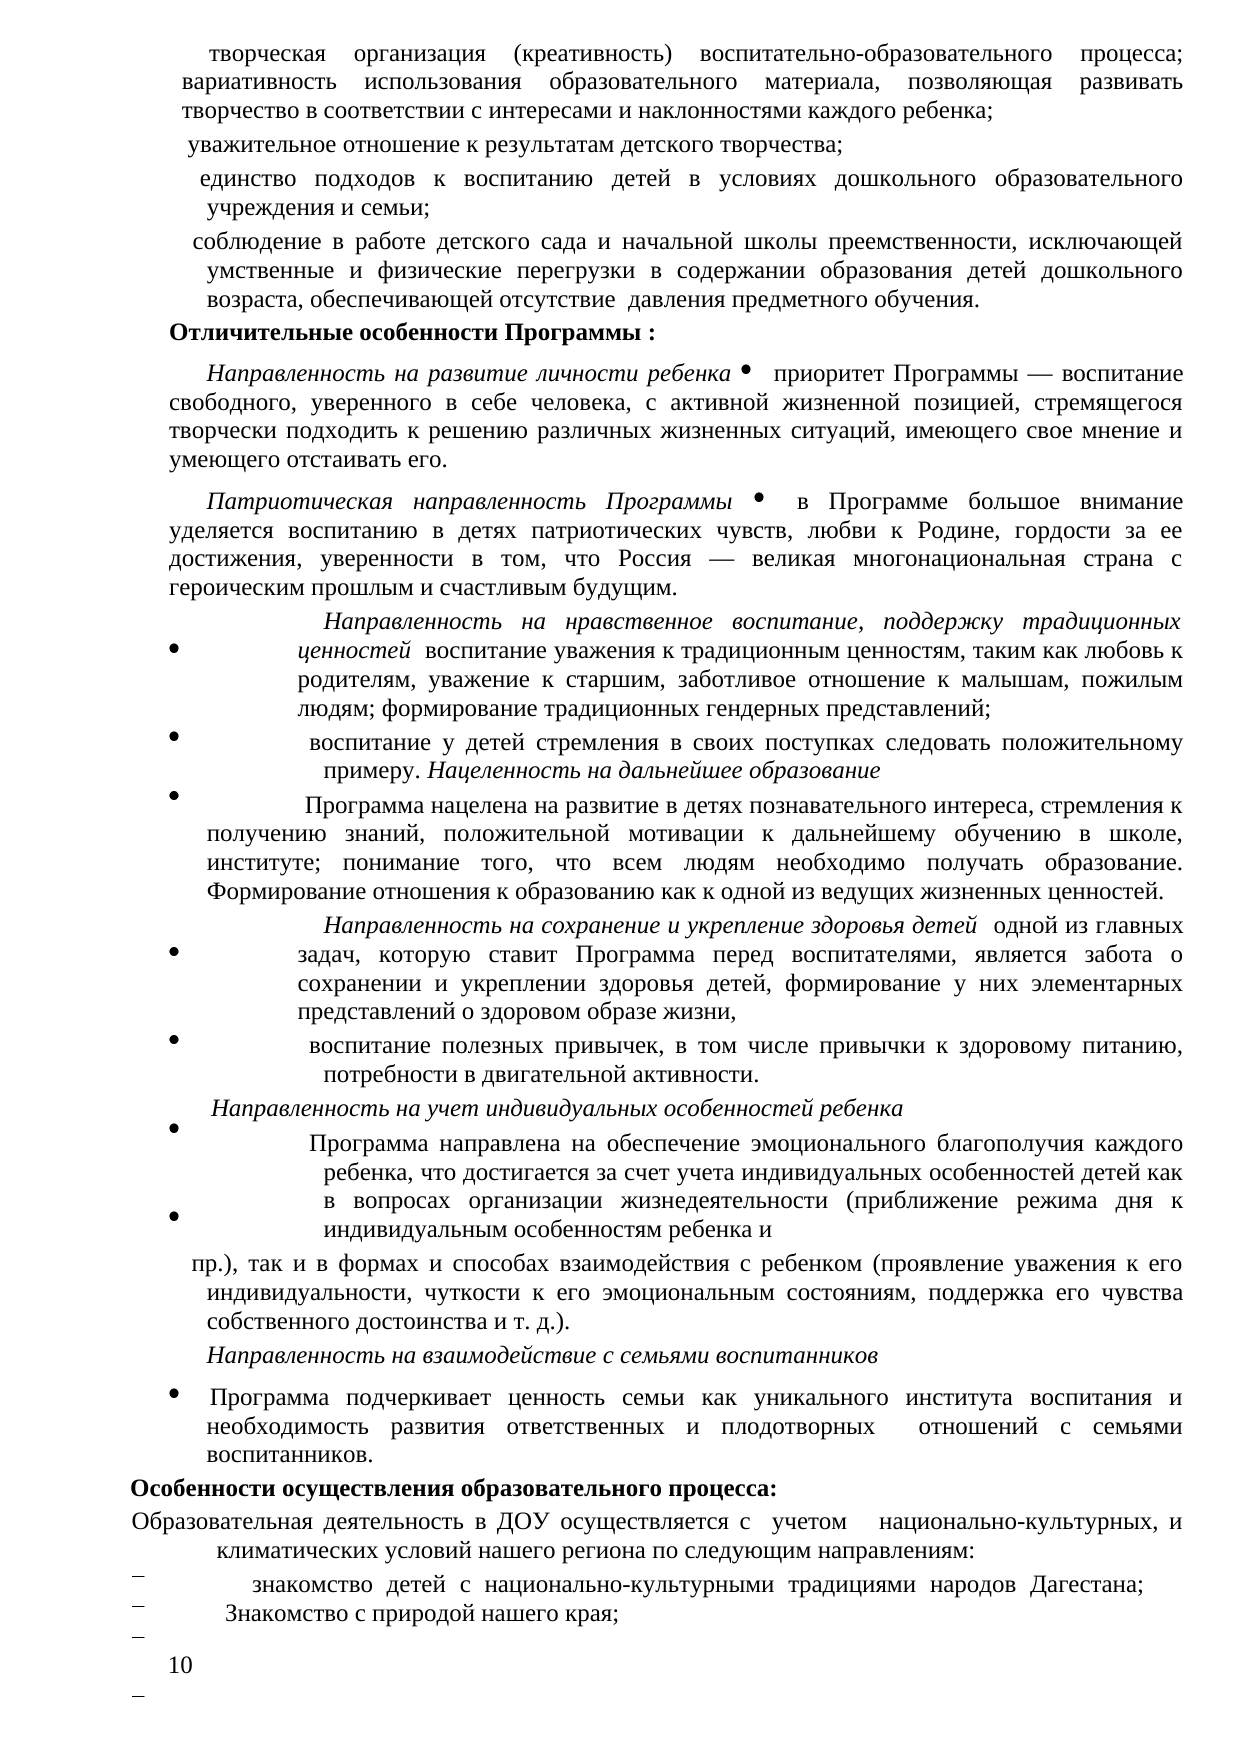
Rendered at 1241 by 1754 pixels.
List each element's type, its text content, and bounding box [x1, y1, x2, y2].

text Образовательная деятельность в ДОУ осуществляется с учетом национально-культурных, и климатических условий нашего региона по следующим направлениям: [131, 1506, 1184, 1564]
text Программа направлена на обеспечение эмоционального благополучия каждого ребенка, что достигается за счет учета индивидуальных особенностей детей как в вопросах организации жизнедеятельности (приближение режима дня к индивидуальным особенностям ребенка и [181, 1128, 1184, 1243]
text Направленность на нравственное воспитание, поддержку традиционных ценностей воспитание уважения к традиционным ценностям, таким как любовь к родителям, уважение к старшим, заботливое отношение к малышам, пожилым людям; формирование традиционных гендерных представлений; [181, 606, 1184, 721]
text пр.), так и в формах и способах взаимодействия с ребенком (проявление уважения к его индивидуальности, чуткости к его эмоциональным состояниям, поддержка его чувства собственного достоинства и т. д.). [181, 1248, 1184, 1335]
text Направленность на развитие личности ребенка приоритет Программы — воспитание свободного, уверенного в себе человека, с активной жизненной позицией, стремящегося творчески подходить к решению различных жизненных ситуаций, имеющего свое мнение и умеющего отстаивать его. [169, 351, 1184, 473]
text творческая организация (креативность) воспитательно-образовательного процесса; вариативность использования образовательного материала, позволяющая развивать творчество в соответствии с интересами и наклонностями каждого ребенка; [181, 38, 1184, 124]
picture [740, 350, 764, 382]
text воспитание у детей стремления в своих поступках следовать положительному примеру. Нацеленность на дальнейшее образование [181, 727, 1184, 784]
text Патриотическая направленность Программы в Программе большое внимание уделяется воспитанию в детях патриотических чувств, любви к Родине, гордости за ее достижения, уверенности в том, что Россия — великая многонациональная страна с героическим прошлым и счастливым будущим. [169, 478, 1184, 601]
text знакомство детей с национально-культурными традициями народов Дагестана; Знакомство с природой нашего края; [159, 1569, 1145, 1627]
text Программа нацелена на развитие в детях познавательного интереса, стремления к получению знаний, положительной мотивации к дальнейшему обучению в школе, институте; понимание того, что всем людям необходимо получать образование. Формирование отношения к образованию как к одной из ведущих жизненных ценностей. [181, 790, 1184, 905]
text единство подходов к воспитанию детей в условиях дошкольного образовательного учреждения и семьи; [181, 163, 1184, 221]
text соблюдение в работе детского сада и начальной школы преемственности, исключающей умственные и физические перегрузки в содержании образования детей дошкольного возраста, обеспечивающей отсутствие давления предметного обучения. [181, 226, 1184, 313]
picture [168, 629, 192, 661]
picture [753, 478, 777, 510]
picture [168, 777, 192, 808]
text Направленность на взаимодействие с семьями воспитанников [206, 1340, 1186, 1369]
picture [168, 1021, 192, 1052]
text Особенности осуществления образовательного процесса: [130, 1474, 1186, 1502]
text уважительное отношение к результатам детского творчества; [181, 129, 1184, 158]
picture [131, 1557, 159, 1650]
picture [168, 717, 192, 749]
picture [168, 1109, 192, 1141]
picture [168, 933, 192, 964]
text Направленность на учет индивидуальных особенностей ребенка [131, 1093, 1186, 1122]
text Направленность на сохранение и укрепление здоровья детей одной из главных задач, которую ставит Программа перед воспитателями, является забота о сохранении и укреплении здоровья детей, формирование у них элементарных представлений о здоровом образе жизни, [181, 910, 1184, 1025]
picture [168, 1374, 192, 1406]
text воспитание полезных привычек, в том числе привычки к здоровому питанию, потребности в двигательной активности. [181, 1031, 1184, 1088]
text Программа подчеркивает ценность семьи как уникального института воспитания и необходимость развития ответственных и плодотворных отношений с семьями воспитанников. [169, 1374, 1184, 1468]
picture [131, 1677, 159, 1709]
text Отличительные особенности Программы : [169, 318, 1186, 346]
picture [168, 1197, 192, 1229]
